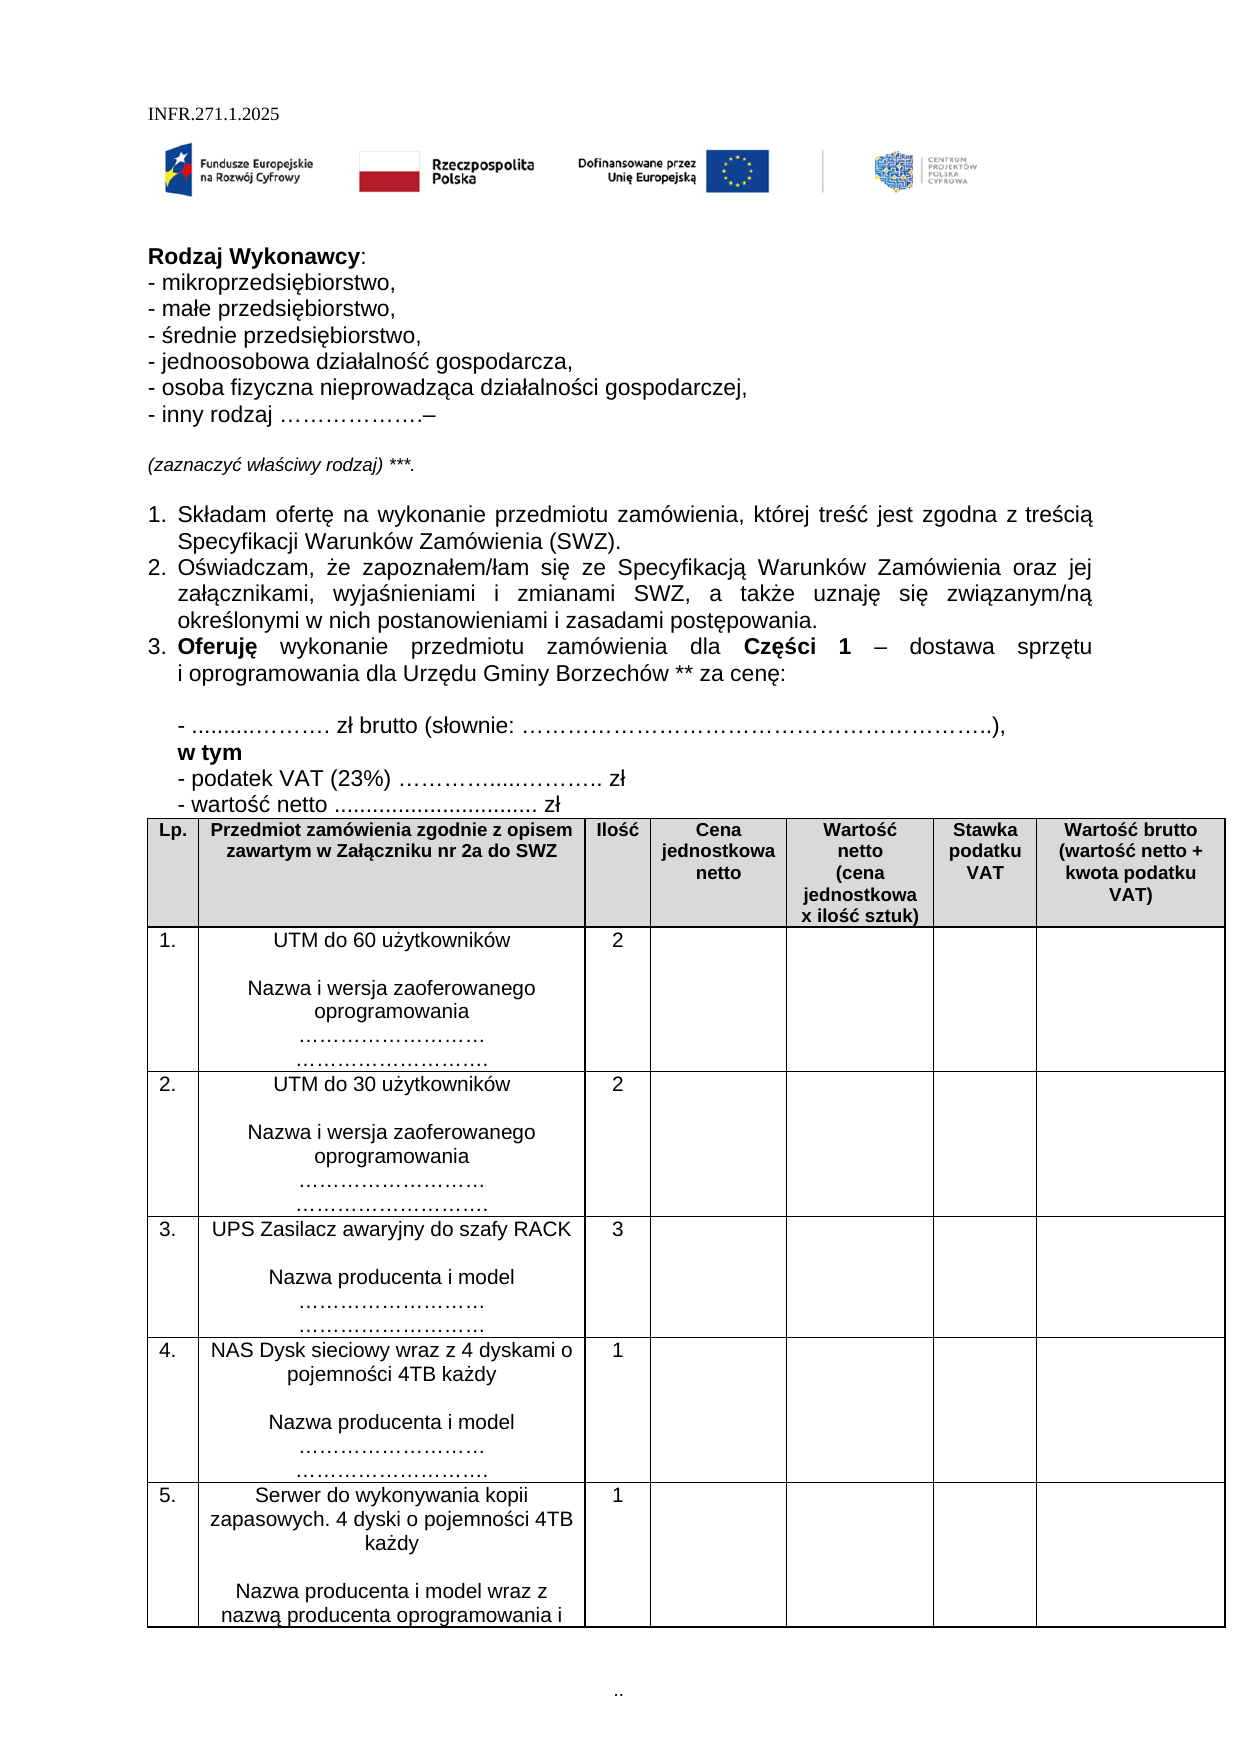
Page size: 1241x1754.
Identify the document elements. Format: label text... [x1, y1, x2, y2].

table_cell [1037, 1483, 1224, 1626]
text - mikroprzedsiębiorstwo, [148, 269, 1093, 295]
table_cell [787, 1483, 933, 1626]
table_header Stawka podatku VAT [934, 819, 1036, 926]
table_header Przedmiot zamówienia zgodnie z opisem zawartym w Załączniku nr 2a do SWZ [199, 819, 584, 926]
table_cell [1037, 1217, 1224, 1337]
table_cell [787, 1338, 933, 1482]
table_cell [934, 1217, 1036, 1337]
table_cell [651, 928, 786, 1071]
table_cell 3. [148, 1217, 198, 1337]
table_cell 3 [586, 1217, 650, 1337]
table_header Ilość [586, 819, 650, 926]
table_header Wartość brutto (wartość netto + kwota podatku VAT) [1037, 819, 1224, 926]
table_header Lp. [148, 819, 198, 926]
table_cell [1037, 1072, 1224, 1216]
text - małe przedsiębiorstwo, [148, 295, 1093, 322]
table_cell UTM do 30 użytkowników Nazwa i wersja zaoferowanego oprogramowania ……………………… ………………………. [199, 1072, 584, 1216]
table_cell [651, 1217, 786, 1337]
table_cell 4. [148, 1338, 198, 1482]
table_cell [651, 1072, 786, 1216]
table_cell 1. [148, 928, 198, 1071]
table_cell [787, 1072, 933, 1216]
table_cell [1037, 928, 1224, 1071]
table_cell [1037, 1338, 1224, 1482]
table_cell 2 [586, 928, 650, 1071]
table_header Cena jednostkowa netto [651, 819, 786, 926]
list w tym [177, 738, 1093, 765]
table_cell 5. [148, 1483, 198, 1626]
text Rodzaj Wykonawcy: [148, 243, 1093, 269]
list Oświadczam, że zapoznałem/łam się ze Specyfikacją Warunków Zamówienia oraz jej załącznikami, wyjaśnieniami i zmianami SWZ, a także uznaję się związanym/ną określonymi w nich postanowieniami i zasadami postępowania. [148, 554, 1093, 633]
list - wartość netto ................................ zł [177, 791, 1093, 818]
table_cell 1 [586, 1483, 650, 1626]
table_cell [787, 928, 933, 1071]
picture [147, 124, 1003, 214]
table_cell [651, 1483, 786, 1626]
table_cell [934, 1483, 1036, 1626]
table_cell [651, 1338, 786, 1482]
table_cell UTM do 60 użytkowników Nazwa i wersja zaoferowanego oprogramowania ……………………… ………………………. [199, 928, 584, 1071]
table_cell [934, 1338, 1036, 1482]
text (zaznaczyć właściwy rodzaj) ***. [148, 453, 1093, 475]
text - inny rodzaj ……………….– [148, 401, 1093, 427]
table_cell 1 [586, 1338, 650, 1482]
table_cell 2. [148, 1072, 198, 1216]
text - średnie przedsiębiorstwo, [148, 322, 1093, 348]
list Składam ofertę na wykonanie przedmiotu zamówienia, której treść jest zgodna z treścią Specyfikacji Warunków Zamówienia (SWZ). [148, 501, 1093, 554]
table_header Wartość netto (cena jednostkowa x ilość sztuk) [787, 819, 933, 926]
text - jednoosobowa działalność gospodarcza, [148, 348, 1093, 374]
table_cell [787, 1217, 933, 1337]
list - ..........………. zł brutto (słownie: ……………………………………………………..), [177, 712, 1093, 738]
list - podatek VAT (23%) ………….....……….. zł [177, 765, 1093, 791]
table_cell NAS Dysk sieciowy wraz z 4 dyskami o pojemności 4TB każdy Nazwa producenta i model ……………………… ………………………. [199, 1338, 584, 1482]
text - osoba fizyczna nieprowadząca działalności gospodarczej, [148, 374, 1093, 401]
table_cell UPS Zasilacz awaryjny do szafy RACK Nazwa producenta i model ……………………… ……………………… [199, 1217, 584, 1337]
table_cell 2 [586, 1072, 650, 1216]
table_cell [934, 1072, 1036, 1216]
list Oferuję wykonanie przedmiotu zamówienia dla Części 1 – dostawa sprzętu i oprogramowania dla Urzędu Gminy Borzechów ** za cenę: [148, 633, 1093, 686]
table_cell [934, 928, 1036, 1071]
